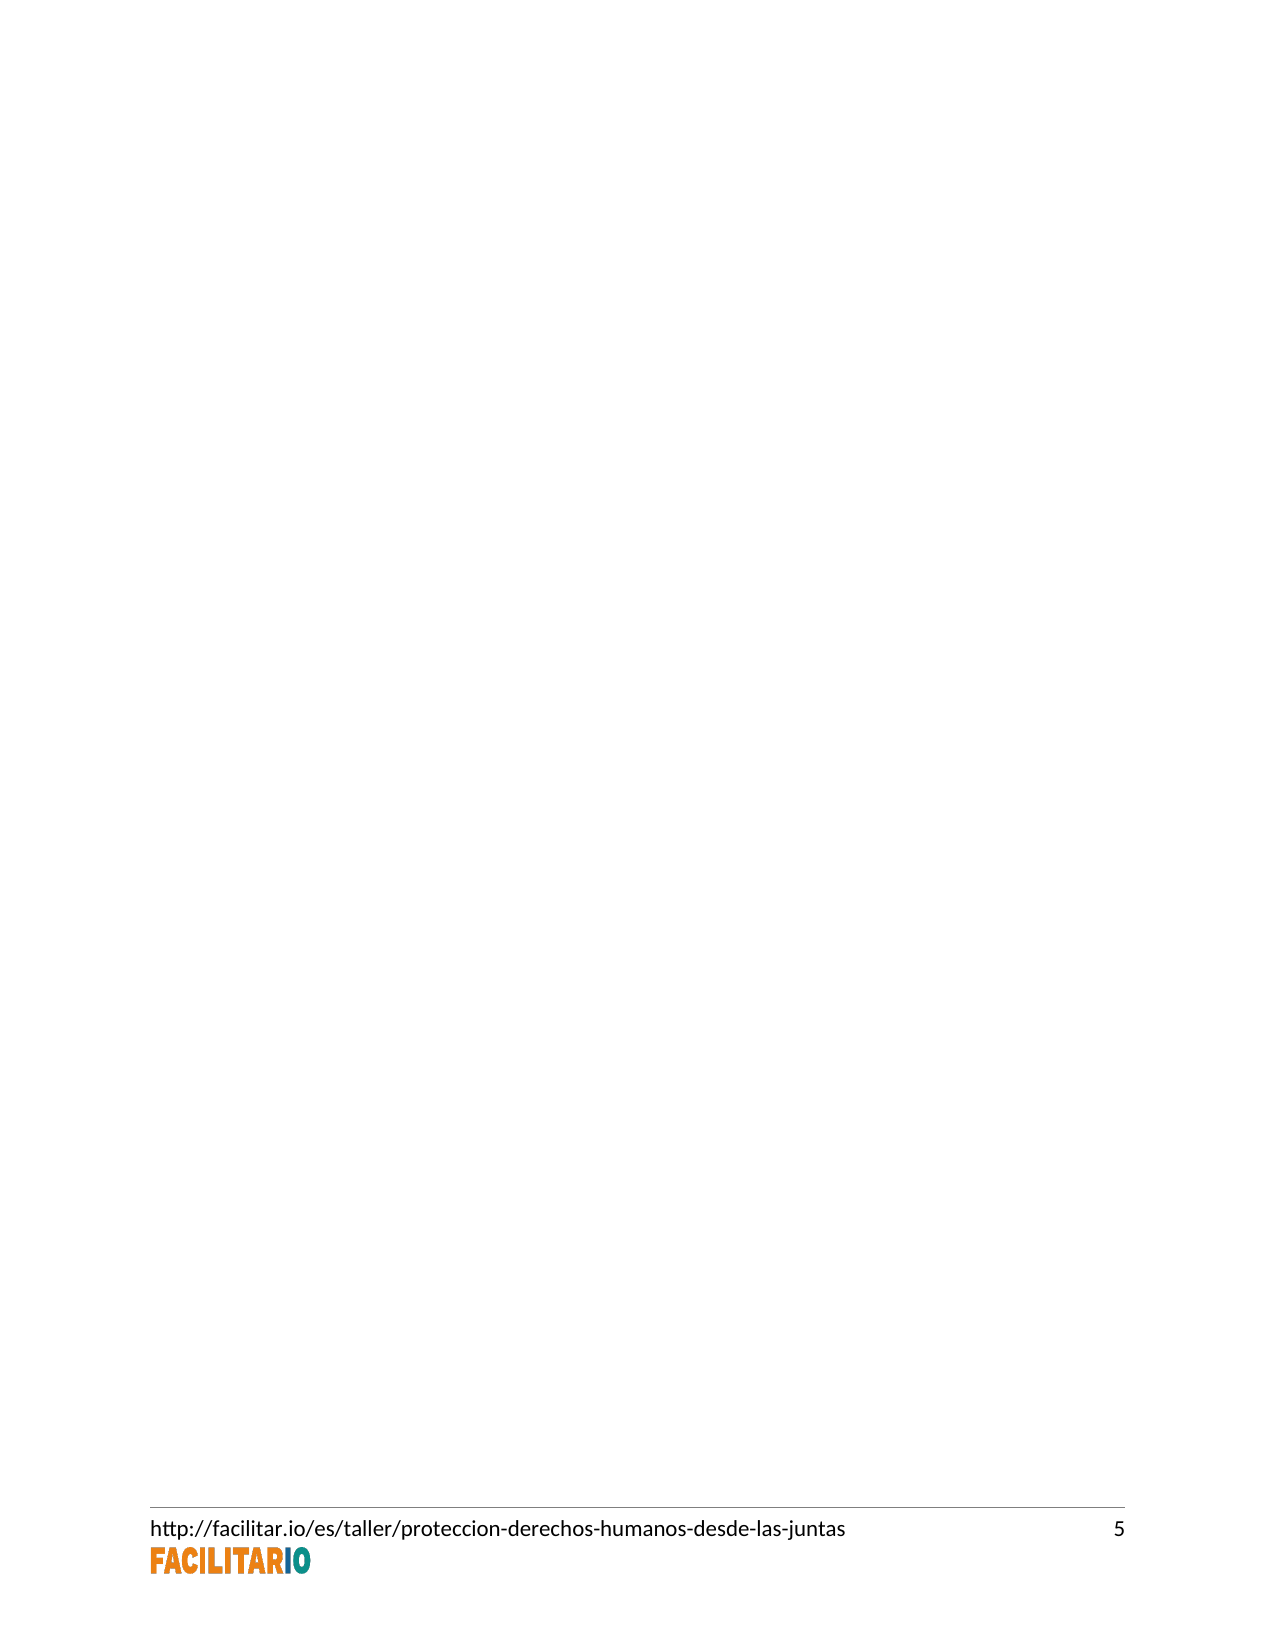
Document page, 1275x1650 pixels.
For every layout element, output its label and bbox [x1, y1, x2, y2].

picture [145, 1544, 315, 1576]
